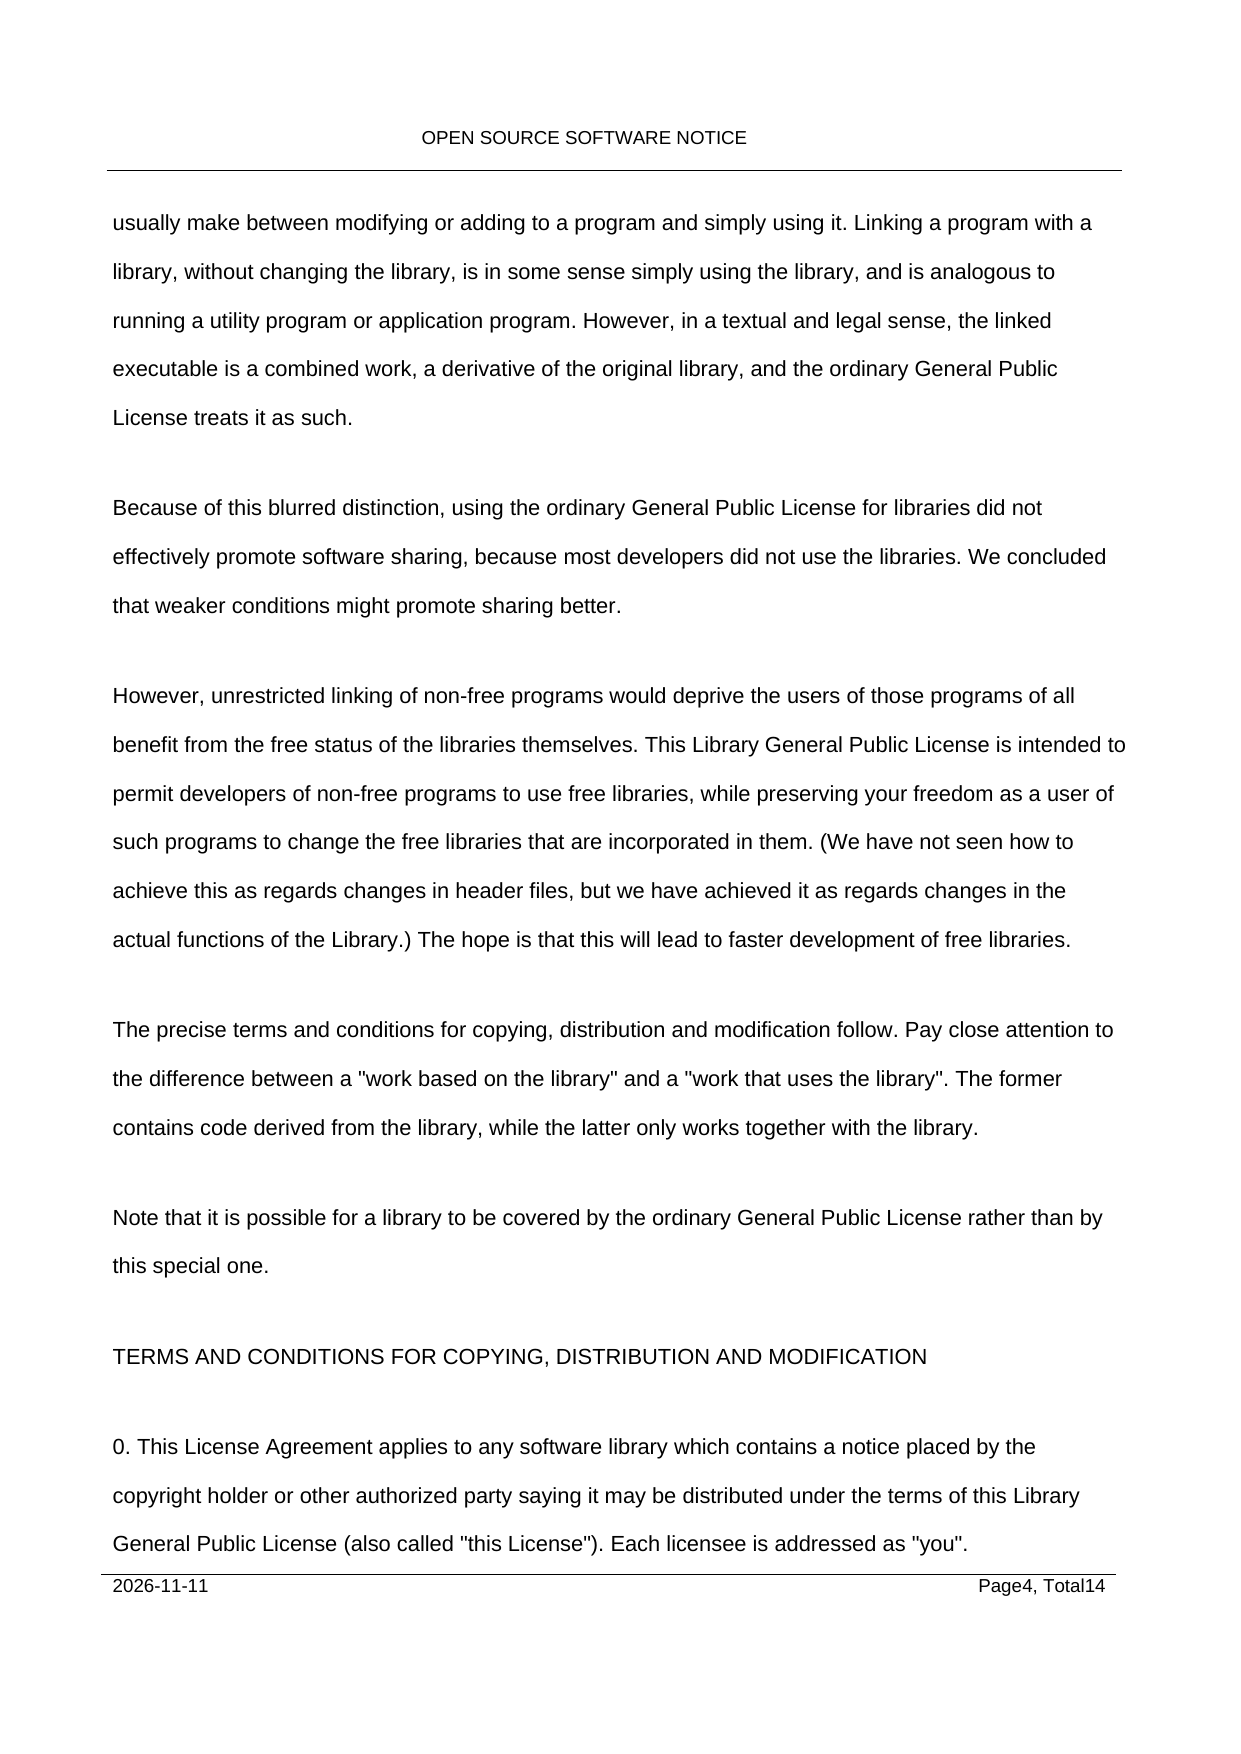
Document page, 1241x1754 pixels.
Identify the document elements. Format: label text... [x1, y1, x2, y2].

text 0. This License Agreement applies to any software library which contains a notice placed by the copyright holder or other authorized party saying it may be distributed under the terms of this Library General Public License (also called "this License"). Each licensee is addressed as "you". [112, 1430, 1128, 1560]
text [112, 206, 1128, 434]
text However, unrestricted linking of non-free programs would deprive the users of those programs of all benefit from the free status of the libraries themselves. This Library General Public License is intended to permit developers of non-free programs to use free libraries, while preserving your freedom as a user of such programs to change the free libraries that are incorporated in them. (We have not seen how to achieve this as regards changes in header files, but we have achieved it as regards changes in the actual functions of the Library.) The hope is that this will lead to faster development of free libraries. [112, 679, 1128, 956]
text TERMS AND CONDITIONS FOR COPYING, DISTRIBUTION AND MODIFICATION [112, 1340, 1128, 1372]
text Because of this blurred distinction, using the ordinary General Public License for libraries did not effectively promote software sharing, because most developers did not use the libraries. We concluded that weaker conditions might promote sharing better. [112, 492, 1128, 622]
text The precise terms and conditions for copying, distribution and modification follow. Pay close attention to the difference between a "work based on the library" and a "work that uses the library". The former contains code derived from the library, while the latter only works together with the library. [112, 1013, 1128, 1143]
text Note that it is possible for a library to be covered by the ordinary General Public License rather than by this special one. [112, 1201, 1128, 1282]
